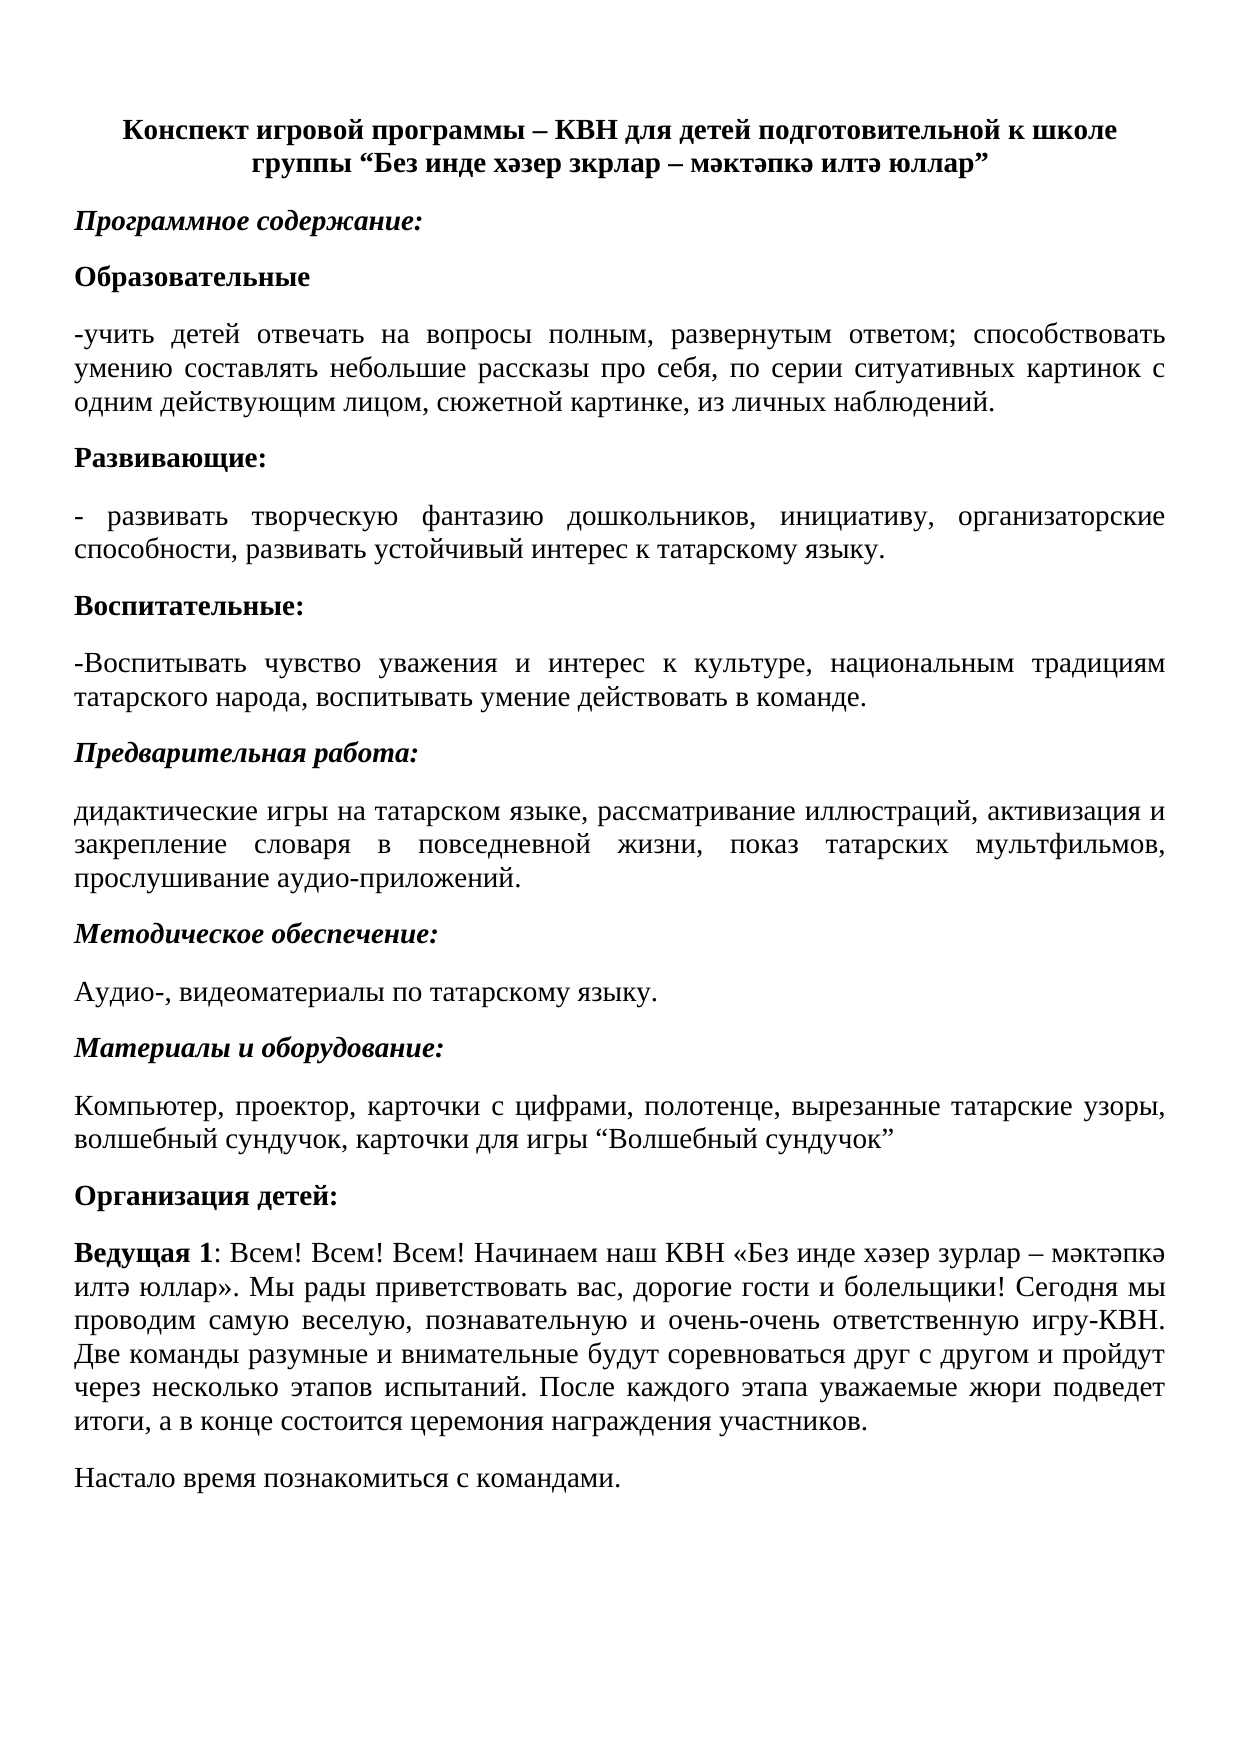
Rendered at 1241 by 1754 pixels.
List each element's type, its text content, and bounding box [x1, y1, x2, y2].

text Компьютер, проектор, карточки с цифрами, полотенце, вырезанные татарские узоры, волшебный сундучок, карточки для игры “Волшебный сундучок” [74, 1088, 1167, 1155]
text дидактические игры на татарском языке, рассматривание иллюстраций, активизация и закрепление словаря в повседневной жизни, показ татарских мультфильмов, прослушивание аудио-приложений. [74, 793, 1167, 893]
text -учить детей отвечать на вопросы полным, развернутым ответом; способствовать умению составлять небольшие рассказы про себя, по серии ситуативных картинок с одним действующим лицом, сюжетной картинке, из личных наблюдений. [74, 317, 1167, 417]
text Настало время познакомиться с командами. [74, 1460, 1167, 1493]
text Воспитательные: [74, 588, 1167, 622]
text Предварительная работа: [74, 736, 1167, 769]
text Образовательные [74, 259, 1167, 293]
text - развивать творческую фантазию дошкольников, инициативу, организаторские способности, развивать устойчивый интерес к татарскому языку. [74, 498, 1167, 565]
text Развивающие: [74, 441, 1167, 474]
text Методическое обеспечение: [74, 917, 1167, 950]
text Материалы и оборудование: [74, 1031, 1167, 1064]
text Программное содержание: [74, 203, 1167, 236]
text Аудио-, видеоматериалы по татарскому языку. [74, 974, 1167, 1007]
text Конспект игровой программы – КВН для детей подготовительной к школе группы “Без инде хәзер зкрлар – мәктәпкә илтә юллар” [74, 112, 1167, 179]
text -Воспитывать чувство уважения и интерес к культуре, национальным традициям татарского народа, воспитывать умение действовать в команде. [74, 645, 1167, 712]
text Ведущая 1: Всем! Всем! Всем! Начинаем наш КВН «Без инде хәзер зурлар – мәктәпкә илтә юллар». Мы рады приветствовать вас, дорогие гости и болельщики! Сегодня мы проводим самую веселую, познавательную и очень-очень ответственную игру-КВН. Две команды разумные и внимательные будут соревноваться друг с другом и пройдут через несколько этапов испытаний. После каждого этапа уважаемые жюри подведет итоги, а в конце состоится церемония награждения участников. [74, 1235, 1167, 1436]
text Организация детей: [74, 1178, 1167, 1212]
